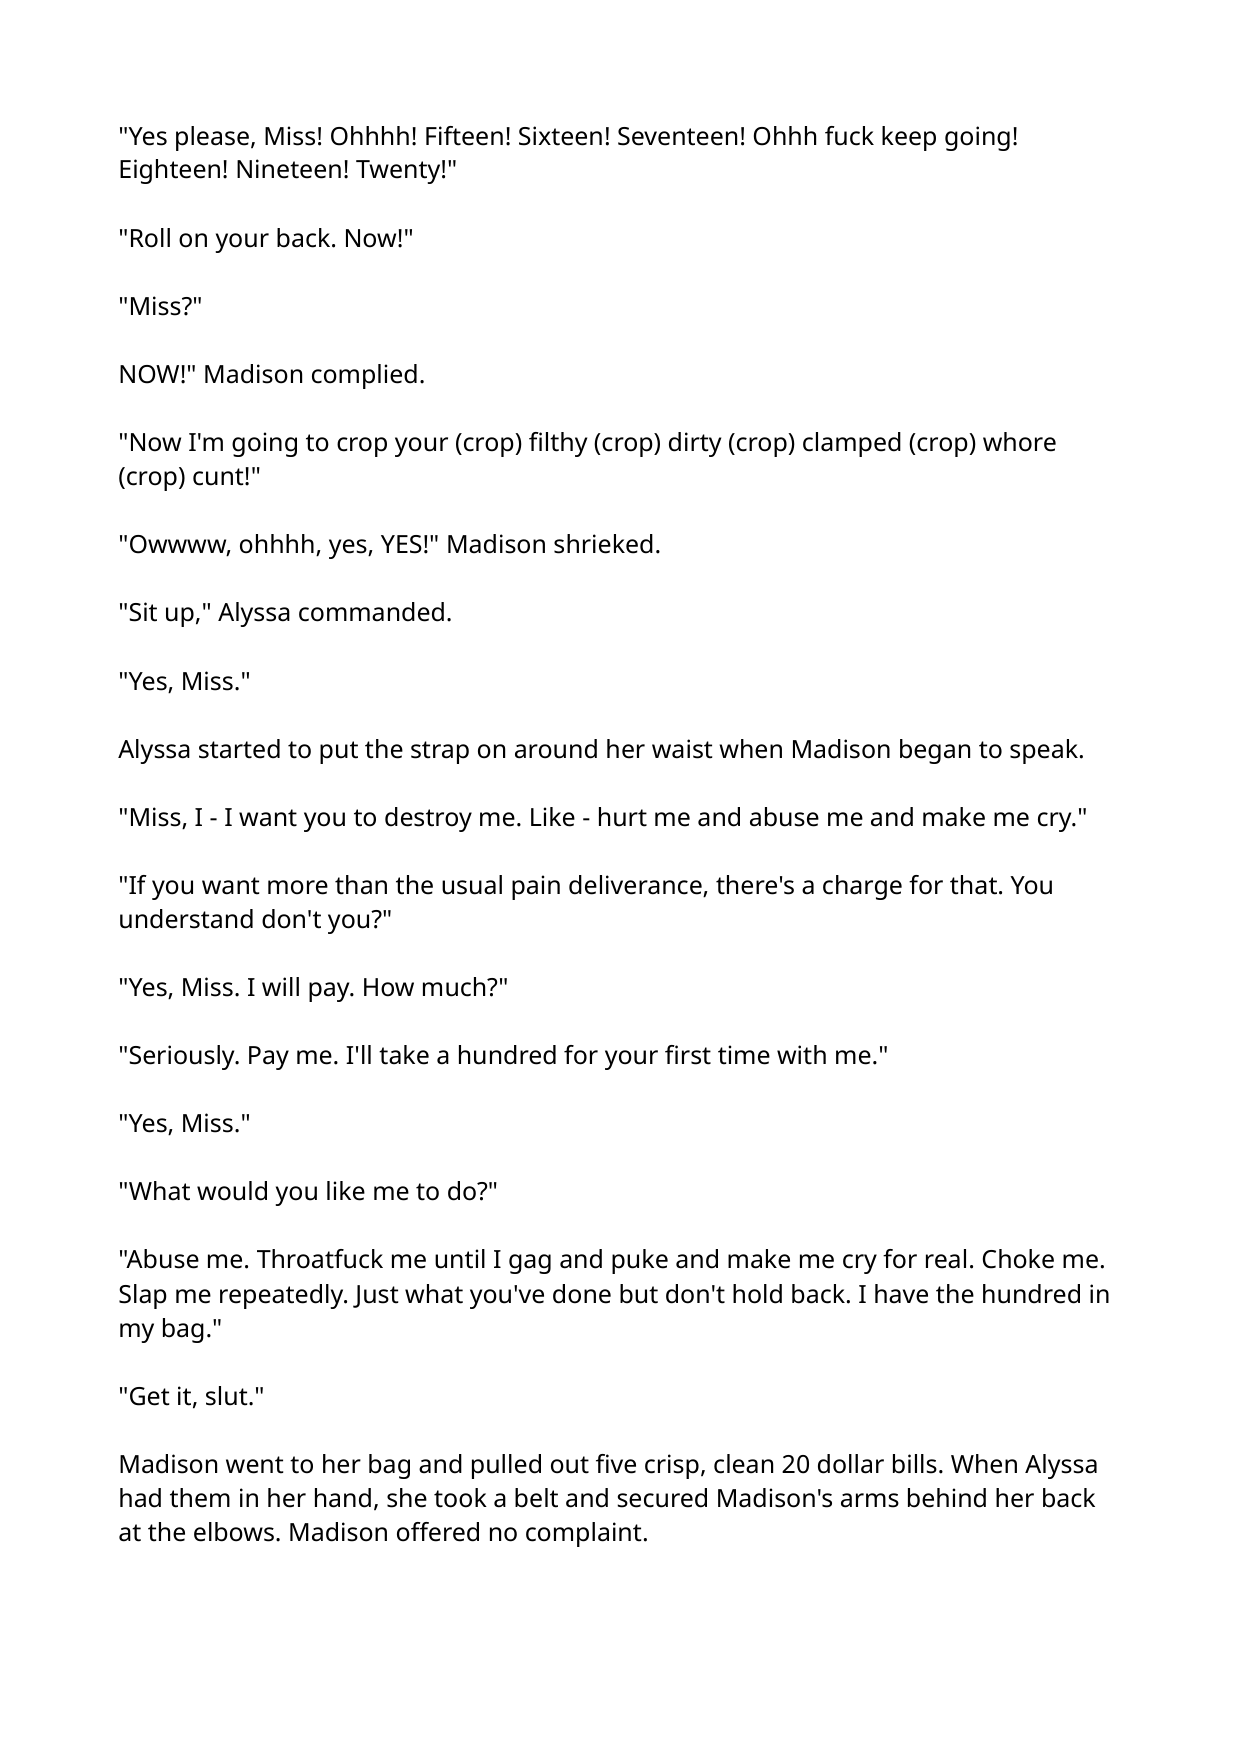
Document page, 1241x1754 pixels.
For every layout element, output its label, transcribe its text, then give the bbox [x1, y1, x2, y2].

text "Sit up," Alyssa commanded. [118, 595, 1122, 629]
text "Yes, Miss." [118, 1106, 1122, 1140]
text "Owwww, ohhhh, yes, YES!" Madison shrieked. [118, 527, 1122, 561]
text "Seriously. Pay me. I'll take a hundred for your first time with me." [118, 1038, 1122, 1072]
text "Get it, slut." [118, 1378, 1122, 1412]
text "Now I'm going to crop your (crop) filthy (crop) dirty (crop) clamped (crop) whore (crop) cunt!" [118, 425, 1122, 493]
text Madison went to her bag and pulled out five crisp, clean 20 dollar bills. When Alyssa had them in her hand, she took a belt and secured Madison's arms behind her back at the elbows. Madison offered no complaint. [118, 1447, 1122, 1549]
text "Roll on your back. Now!" [118, 220, 1122, 254]
text "Yes please, Miss! Ohhhh! Fifteen! Sixteen! Seventeen! Ohhh fuck keep going! Eighteen! Nineteen! Twenty!" [118, 118, 1122, 186]
text "Yes, Miss." [118, 663, 1122, 697]
text Alyssa started to put the strap on around her waist when Madison began to speak. [118, 731, 1122, 765]
text "Miss?" [118, 288, 1122, 322]
text "If you want more than the usual pain deliverance, there's a charge for that. You understand don't you?" [118, 867, 1122, 936]
text "What would you like me to do?" [118, 1174, 1122, 1208]
text "Miss, I - I want you to destroy me. Like - hurt me and abuse me and make me cry." [118, 799, 1122, 833]
text NOW!" Madison complied. [118, 357, 1122, 391]
text "Yes, Miss. I will pay. How much?" [118, 970, 1122, 1004]
text "Abuse me. Throatfuck me until I gag and puke and make me cry for real. Choke me. Slap me repeatedly. Just what you've done but don't hold back. I have the hundred in my bag." [118, 1242, 1122, 1344]
